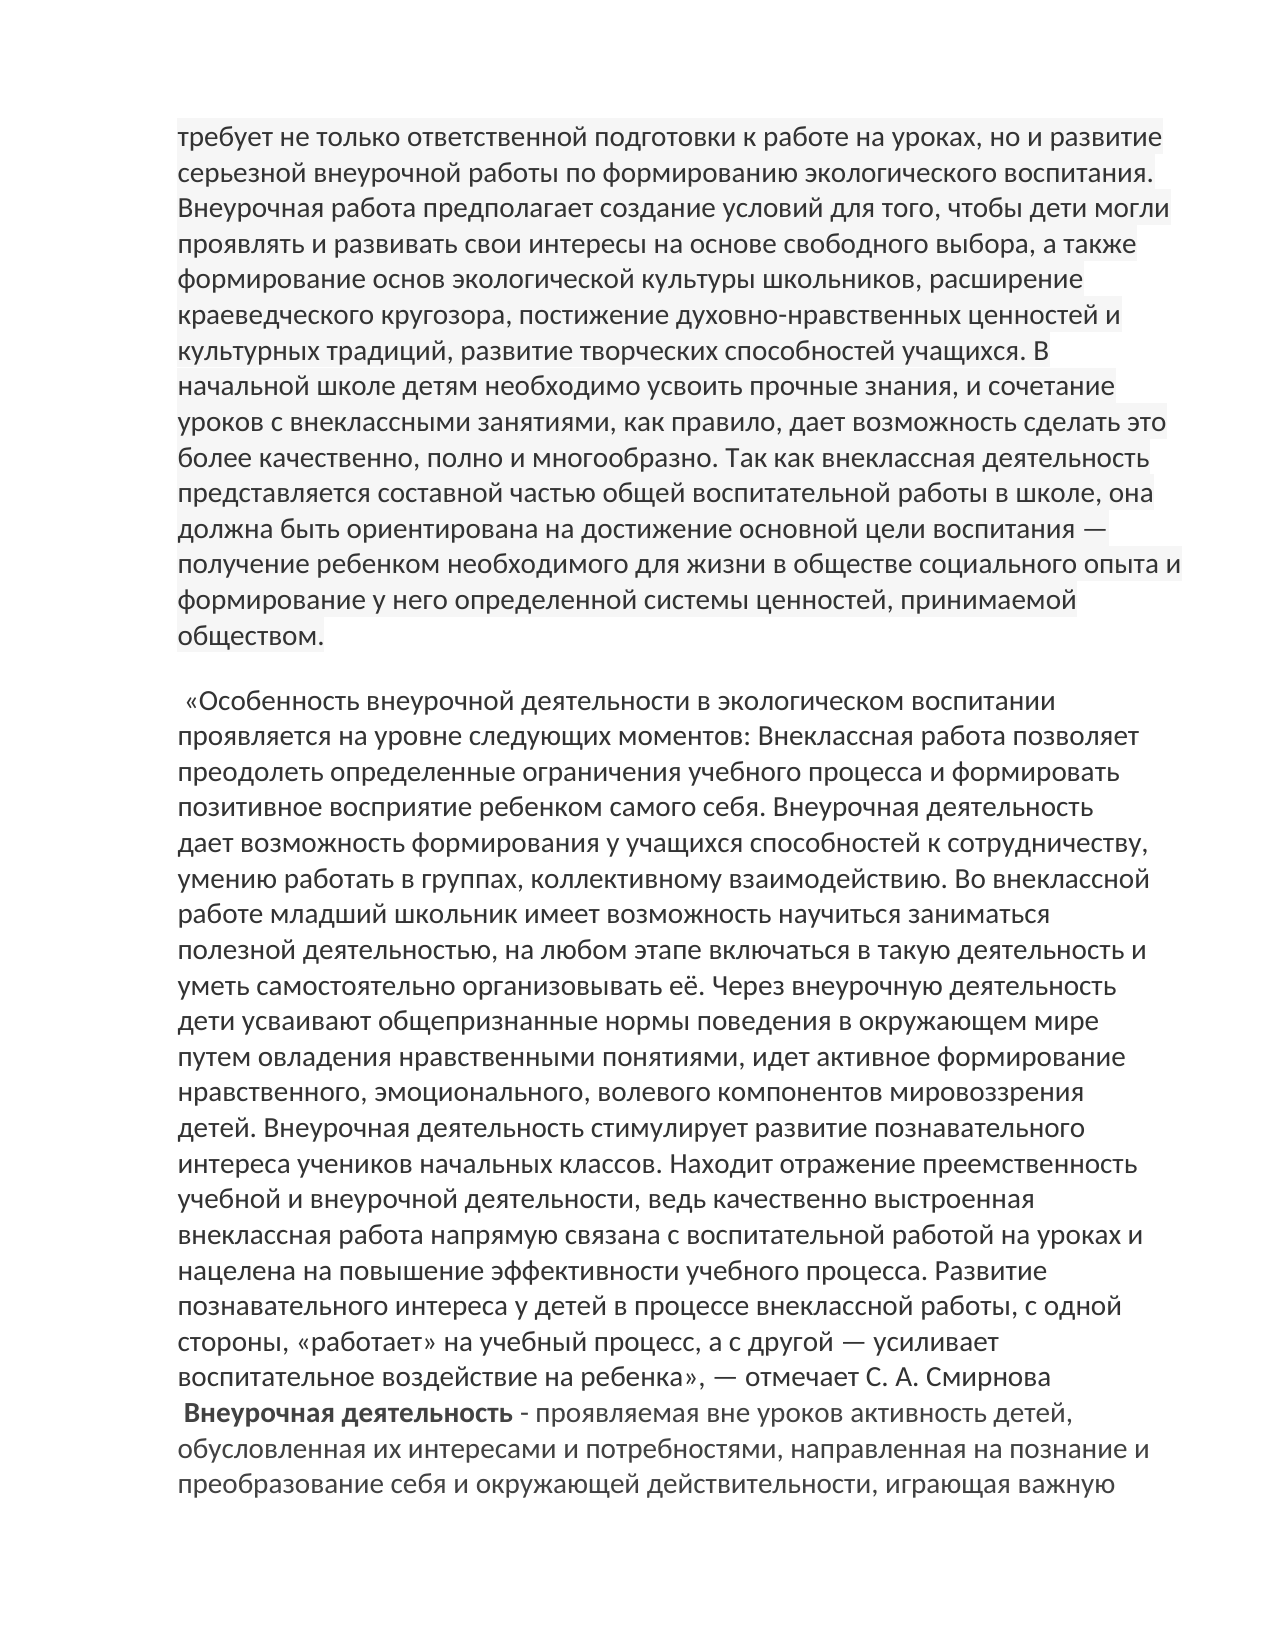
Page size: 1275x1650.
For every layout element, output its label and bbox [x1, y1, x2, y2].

text [177, 118, 1186, 652]
text [177, 682, 1155, 1501]
